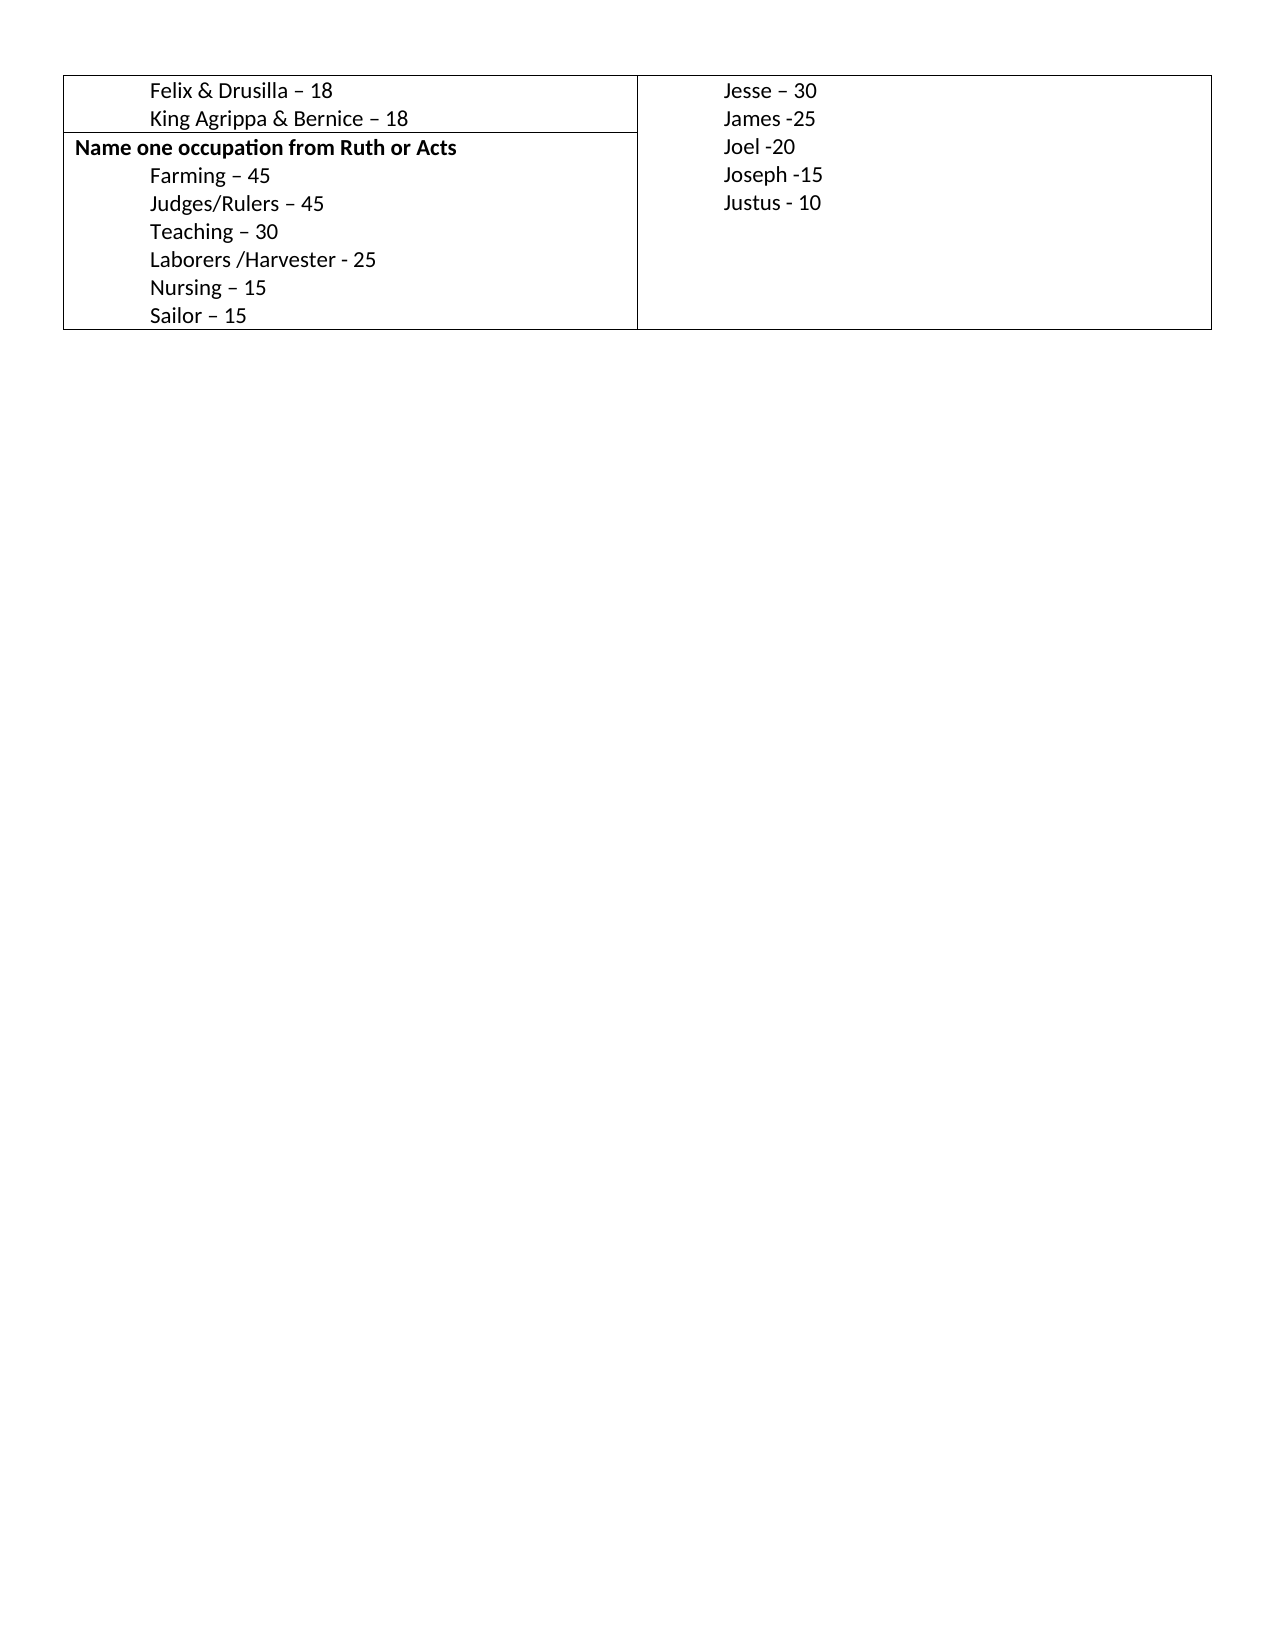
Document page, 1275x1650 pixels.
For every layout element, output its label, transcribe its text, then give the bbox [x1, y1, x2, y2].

table_cell Name one occupation from Ruth or Acts Farming – 45 Judges/Rulers – 45 Teaching – 30 Laborers /Harvester - 25 Nursing – 15 Sailor – 15 [64, 133, 637, 329]
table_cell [638, 76, 1211, 329]
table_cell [64, 76, 637, 132]
